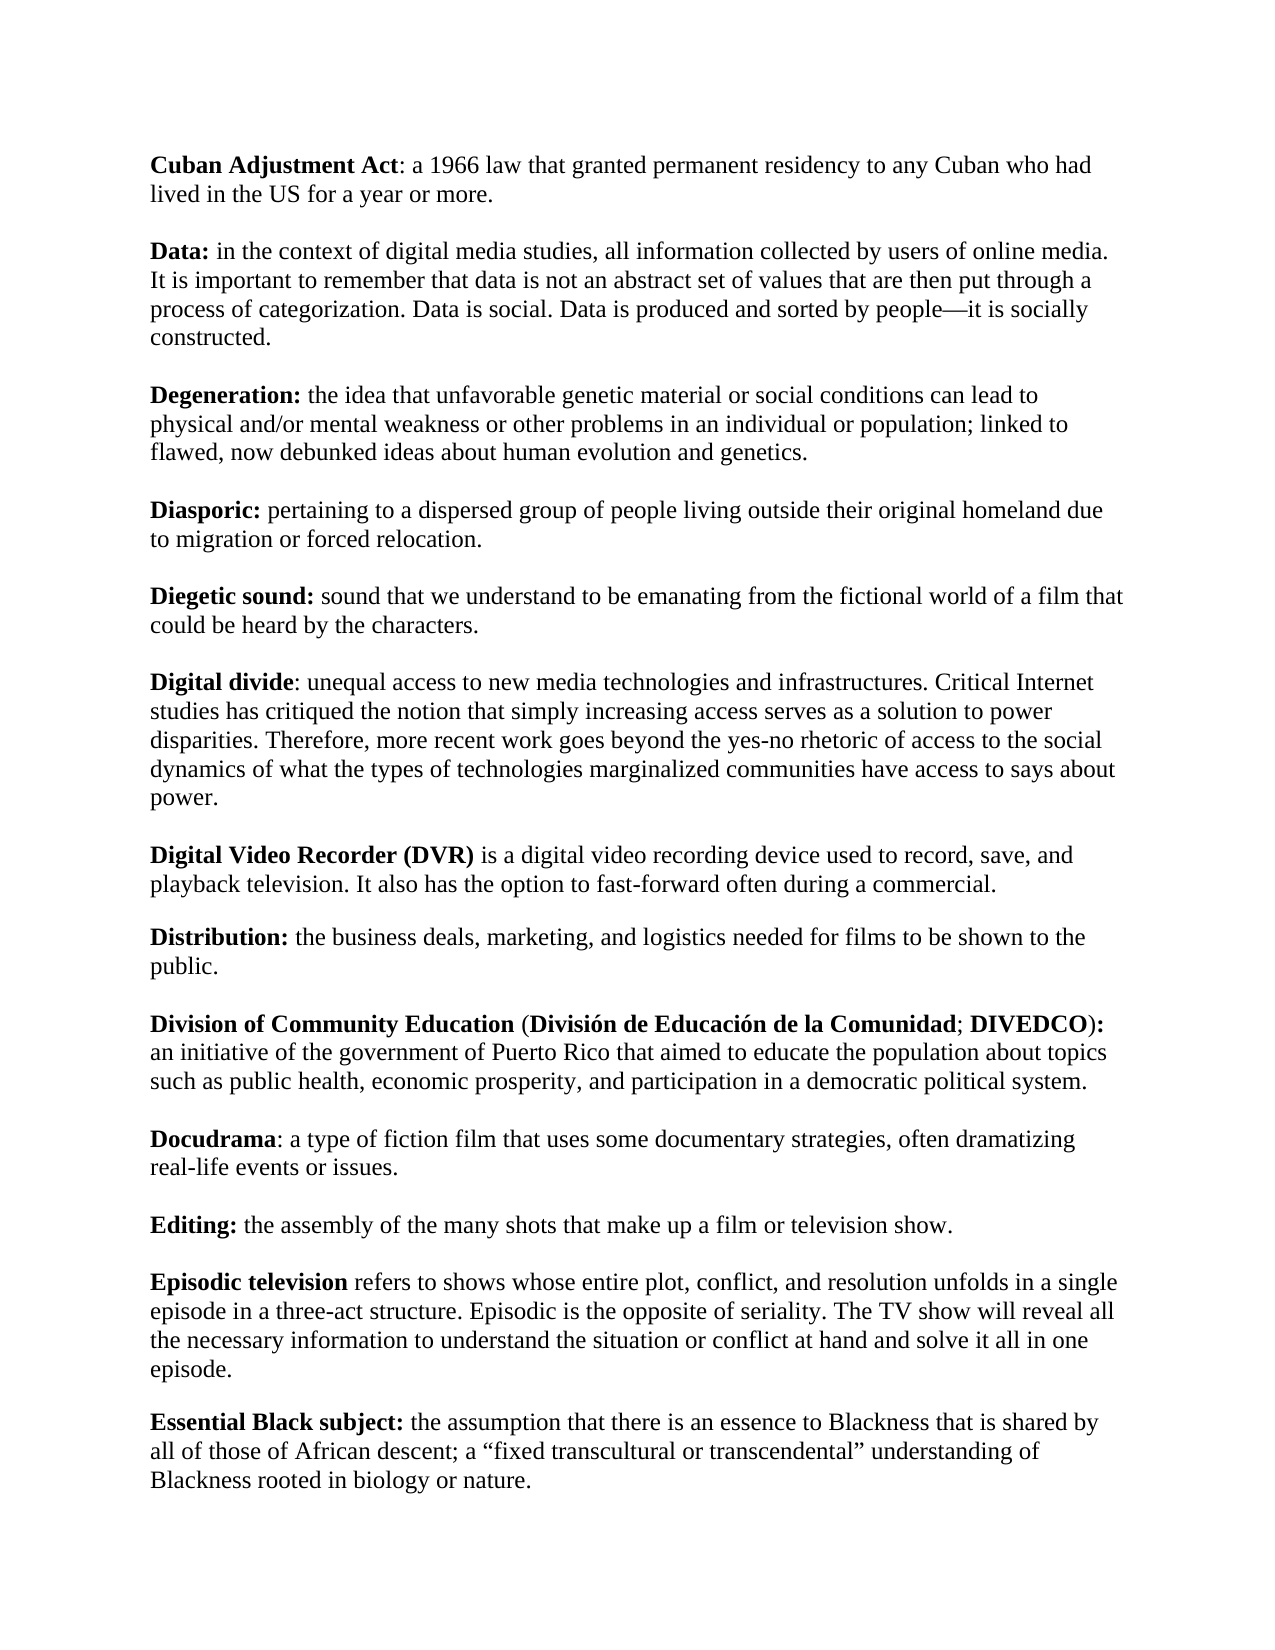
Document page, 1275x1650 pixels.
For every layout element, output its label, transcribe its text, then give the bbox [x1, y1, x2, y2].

text Data: in the context of digital media studies, all information collected by users of online media. It is important to remember that data is not an abstract set of values that are then put through a process of categorization. Data is social. Data is produced and sorted by people—it is socially constructed. [150, 236, 1125, 351]
text Episodic television refers to shows whose entire plot, conflict, and resolution unfolds in a single episode in a three-act structure. Episodic is the opposite of seriality. The TV show will reveal all the necessary information to understand the situation or conflict at hand and solve it all in one episode. [150, 1267, 1125, 1382]
text Distribution: the business deals, marketing, and logistics needed for films to be shown to the public. [150, 922, 1125, 980]
text Digital divide: unequal access to new media technologies and infrastructures. Critical Internet studies has critiqued the notion that simply increasing access serves as a solution to power disparities. Therefore, more recent work goes beyond the yes-no rhetoric of access to the social dynamics of what the types of technologies marginalized communities have access to says about power. [150, 667, 1125, 811]
text Docudrama: a type of fiction film that uses some documentary strategies, often dramatizing real-life events or issues. [150, 1124, 1125, 1181]
text Division of Community Education (División de Educación de la Comunidad; DIVEDCO): an initiative of the government of Puerto Rico that aimed to educate the population about topics such as public health, economic prosperity, and participation in a democratic political system. [150, 1009, 1125, 1095]
text Essential Black subject: the assumption that there is an essence to Blackness that is shared by all of those of African descent; a “fixed transcultural or transcendental” understanding of Blackness rooted in biology or nature. [150, 1407, 1125, 1494]
text Digital Video Recorder (DVR) is a digital video recording device used to record, save, and playback television. It also has the option to fast-forward often during a commercial. [150, 840, 1125, 897]
text Degeneration: the idea that unfavorable genetic material or social conditions can lead to physical and/or mental weakness or other problems in an individual or population; linked to flawed, now debunked ideas about human evolution and genetics. [150, 380, 1125, 466]
text Editing: the assembly of the many shots that make up a film or television show. [150, 1210, 1125, 1239]
text Cuban Adjustment Act: a 1966 law that granted permanent residency to any Cuban who had lived in the US for a year or more. [150, 150, 1125, 207]
text Diasporic: pertaining to a dispersed group of people living outside their original homeland due to migration or forced relocation. [150, 495, 1125, 552]
text Diegetic sound: sound that we understand to be emanating from the fictional world of a film that could be heard by the characters. [150, 581, 1125, 639]
